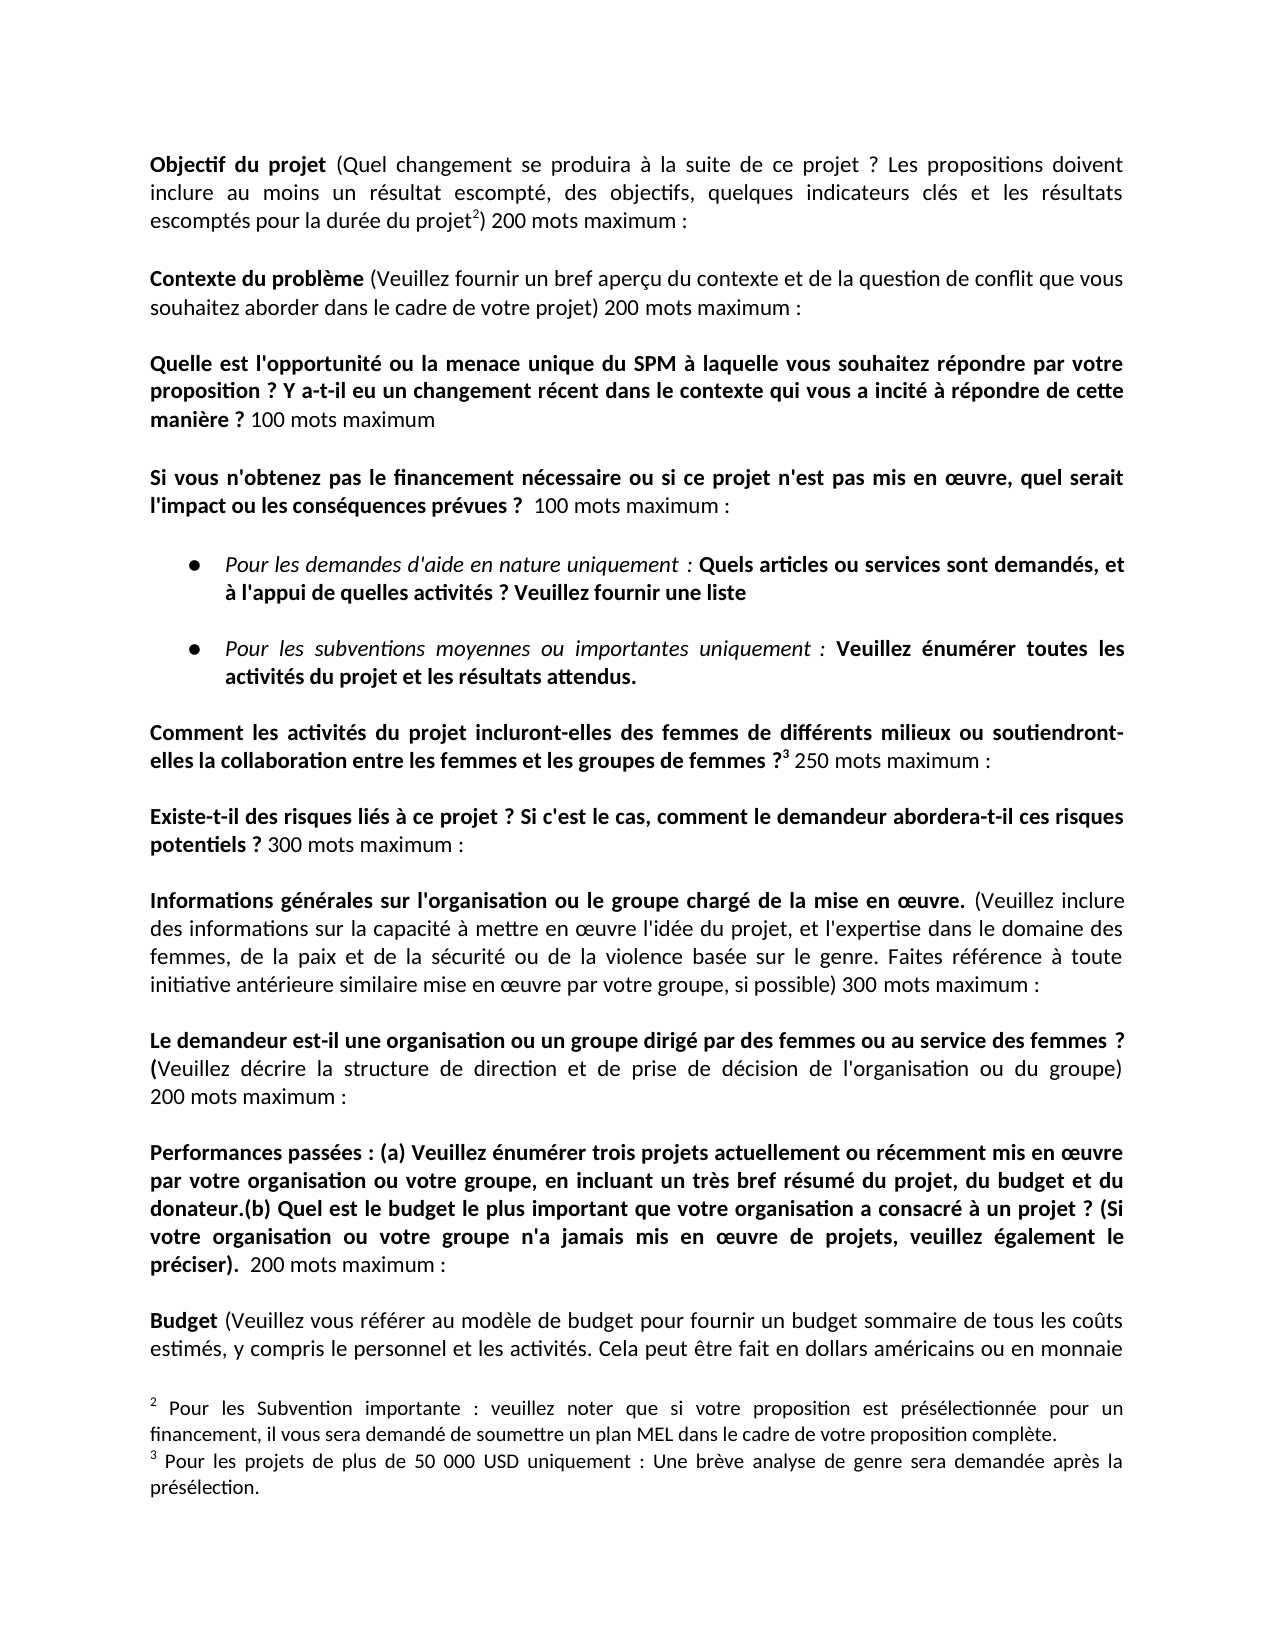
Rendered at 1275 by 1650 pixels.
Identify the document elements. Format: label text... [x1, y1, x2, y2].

text Si vous n'obtenez pas le financement nécessaire ou si ce projet n'est pas mis en œuvre, quel serait l'impact ou les conséquences prévues ? 100 mots maximum : [150, 463, 1125, 519]
text Quelle est l'opportunité ou la menace unique du SPM à laquelle vous souhaitez répondre par votre proposition ? Y a-t-il eu un changement récent dans le contexte qui vous a incité à répondre de cette manière ? 100 mots maximum [150, 349, 1125, 433]
list Pour les subventions moyennes ou importantes uniquement : Veuillez énumérer toutes les activités du projet et les résultats attendus. [187, 634, 1125, 690]
text Contexte du problème (Veuillez fournir un bref aperçu du contexte et de la question de conflit que vous souhaitez aborder dans le cadre de votre projet) 200 mots maximum : [150, 264, 1125, 321]
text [150, 1306, 1125, 1362]
text Informations générales sur l'organisation ou le groupe chargé de la mise en œuvre. (Veuillez inclure des informations sur la capacité à mettre en œuvre l'idée du projet, et l'expertise dans le domaine des femmes, de la paix et de la sécurité ou de la violence basée sur le genre. Faites référence à toute initiative antérieure similaire mise en œuvre par votre groupe, si possible) 300 mots maximum : [150, 886, 1125, 998]
text Comment les activités du projet incluront-elles des femmes de différents milieux ou soutiendront-elles la collaboration entre les femmes et les groupes de femmes ? 250 mots maximum : [150, 718, 1125, 774]
list Pour les demandes d'aide en nature uniquement : Quels articles ou services sont demandés, et à l'appui de quelles activités ? Veuillez fournir une liste [187, 550, 1125, 606]
text Le demandeur est-il une organisation ou un groupe dirigé par des femmes ou au service des femmes ? (Veuillez décrire la structure de direction et de prise de décision de l'organisation ou du groupe) 200 mots maximum : [150, 1026, 1125, 1110]
text Existe-t-il des risques liés à ce projet ? Si c'est le cas, comment le demandeur abordera-t-il ces risques potentiels ? 300 mots maximum : [150, 802, 1125, 858]
text Objectif du projet (Quel changement se produira à la suite de ce projet ? Les propositions doivent inclure au moins un résultat escompté, des objectifs, quelques indicateurs clés et les résultats escomptés pour la durée du projet) 200 mots maximum : [150, 150, 1125, 234]
text Performances passées : (a) Veuillez énumérer trois projets actuellement ou récemment mis en œuvre par votre organisation ou votre groupe, en incluant un très bref résumé du projet, du budget et du donateur.(b) Quel est le budget le plus important que votre organisation a consacré à un projet ? (Si votre organisation ou votre groupe n'a jamais mis en œuvre de projets, veuillez également le préciser). 200 mots maximum : [150, 1138, 1125, 1278]
